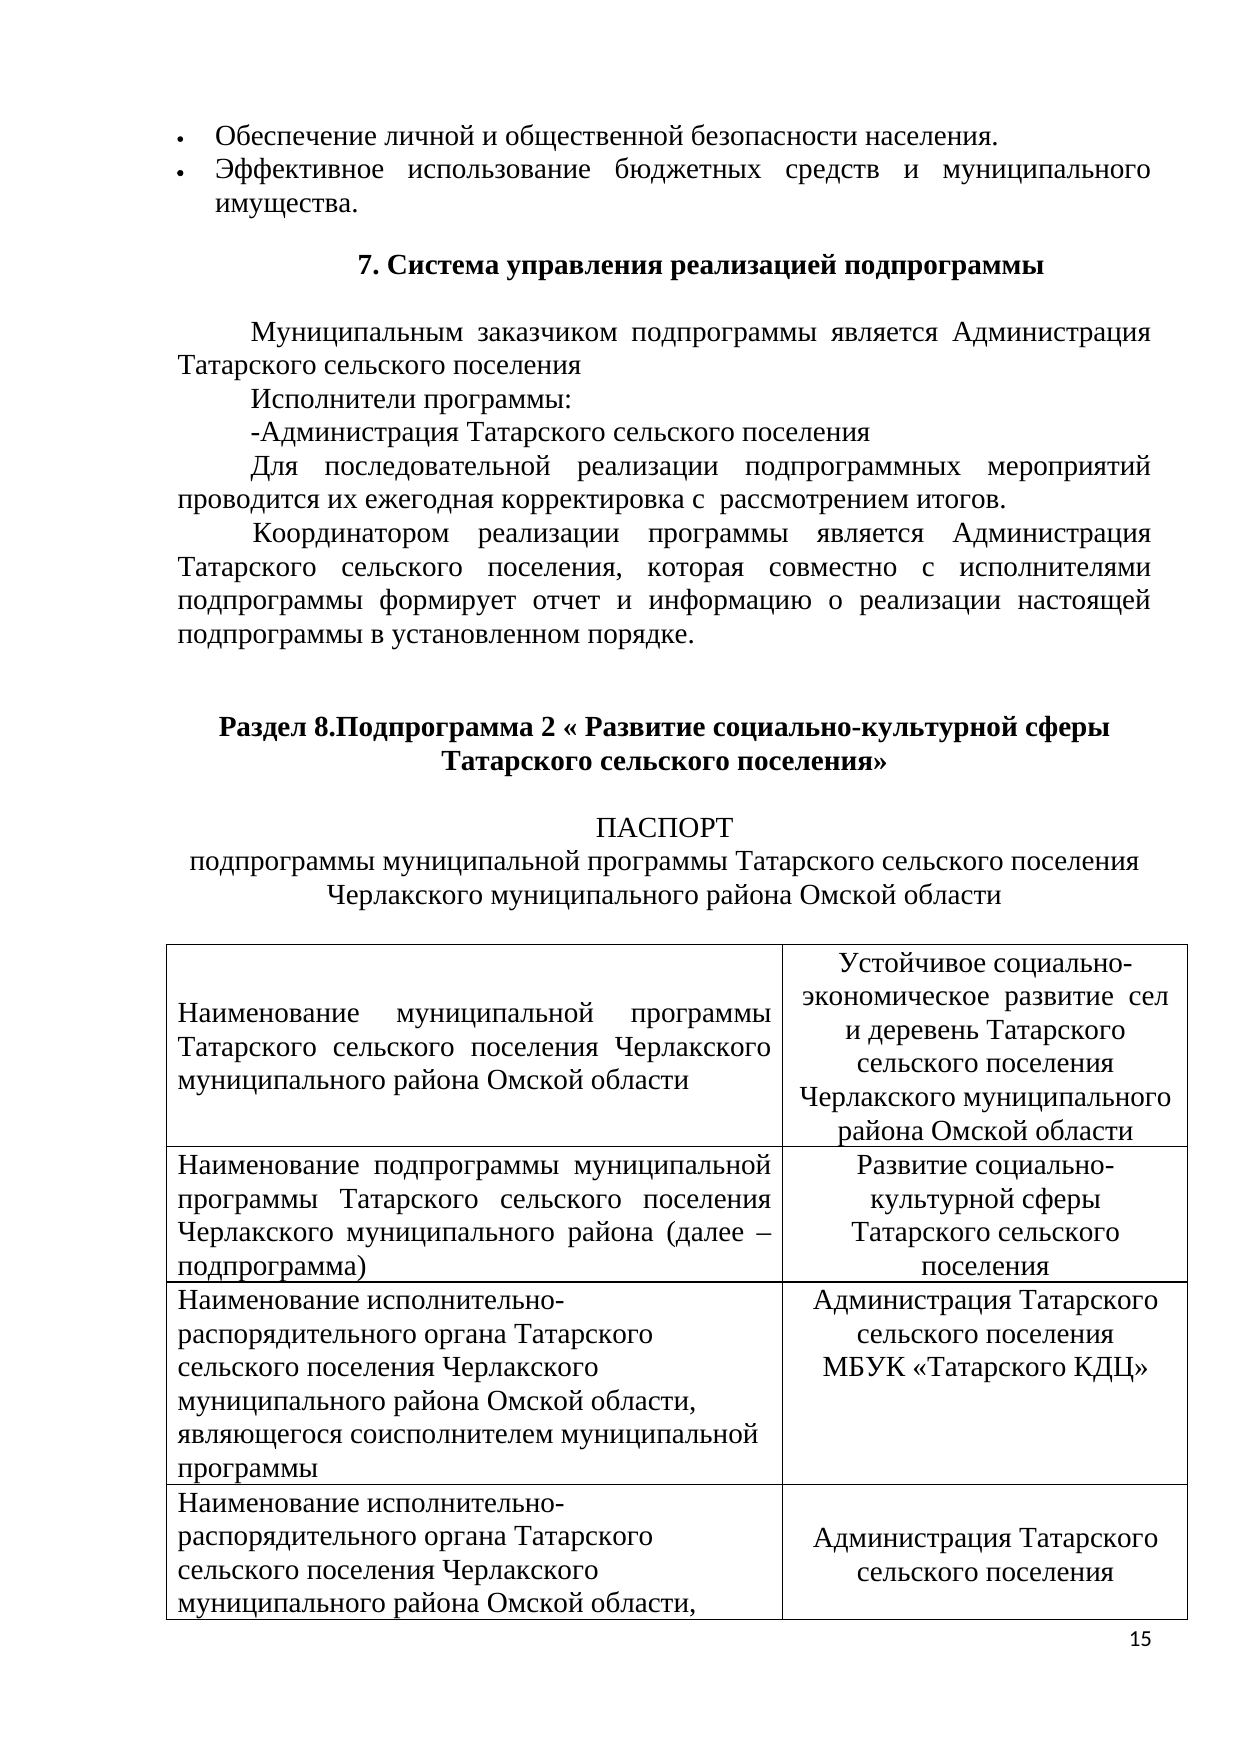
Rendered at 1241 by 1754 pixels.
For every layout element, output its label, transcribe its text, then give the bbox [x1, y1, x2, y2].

text Раздел 8.Подпрограмма 2 « Развитие социально-культурной сферы Татарского сельского поселения» [177, 709, 1152, 776]
table_cell Развитие социально-культурной сферы Татарского сельского поселения [783, 1147, 1187, 1281]
table_cell Наименование исполнительно-распорядительного органа Татарского сельского поселения Черлакского муниципального района Омской области, являющегося соисполнителем муниципальной программы [167, 1283, 782, 1484]
text Координатором реализации программы является Администрация Татарского сельского поселения, которая совместно с исполнителями подпрограммы формирует отчет и информацию о реализации настоящей подпрограммы в установленном порядке. [177, 515, 1152, 649]
text Исполнители программы: [177, 381, 1152, 414]
table_header Наименование муниципальной программы Татарского сельского поселения Черлакского муниципального района Омской области [167, 945, 782, 1146]
table_cell Администрация Татарского сельского поселения МБУК «Татарского КДЦ» [783, 1283, 1187, 1484]
text 7. Система управления реализацией подпрограммы [177, 247, 1152, 280]
text ПАСПОРТ [177, 810, 1152, 843]
table_cell Наименование подпрограммы муниципальной программы Татарского сельского поселения Черлакского муниципального района (далее – подпрограмма) [167, 1147, 782, 1281]
text Муниципальным заказчиком подпрограммы является Администрация Татарского сельского поселения [177, 314, 1152, 381]
table_header Устойчивое социально-экономическое развитие сел и деревень Татарского сельского поселения Черлакского муниципального района Омской области [783, 945, 1187, 1146]
text подпрограммы муниципальной программы Татарского сельского поселения Черлакского муниципального района Омской области [177, 843, 1152, 910]
text Для последовательной реализации подпрограммных мероприятий проводится их ежегодная корректировка с рассмотрением итогов. [177, 448, 1152, 515]
text -Администрация Татарского сельского поселения [177, 414, 1152, 448]
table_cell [167, 1485, 782, 1619]
list Обеспечение личной и общественной безопасности населения. [177, 118, 1152, 152]
list Эффективное использование бюджетных средств и муниципального имущества. [177, 152, 1152, 219]
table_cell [783, 1485, 1187, 1619]
